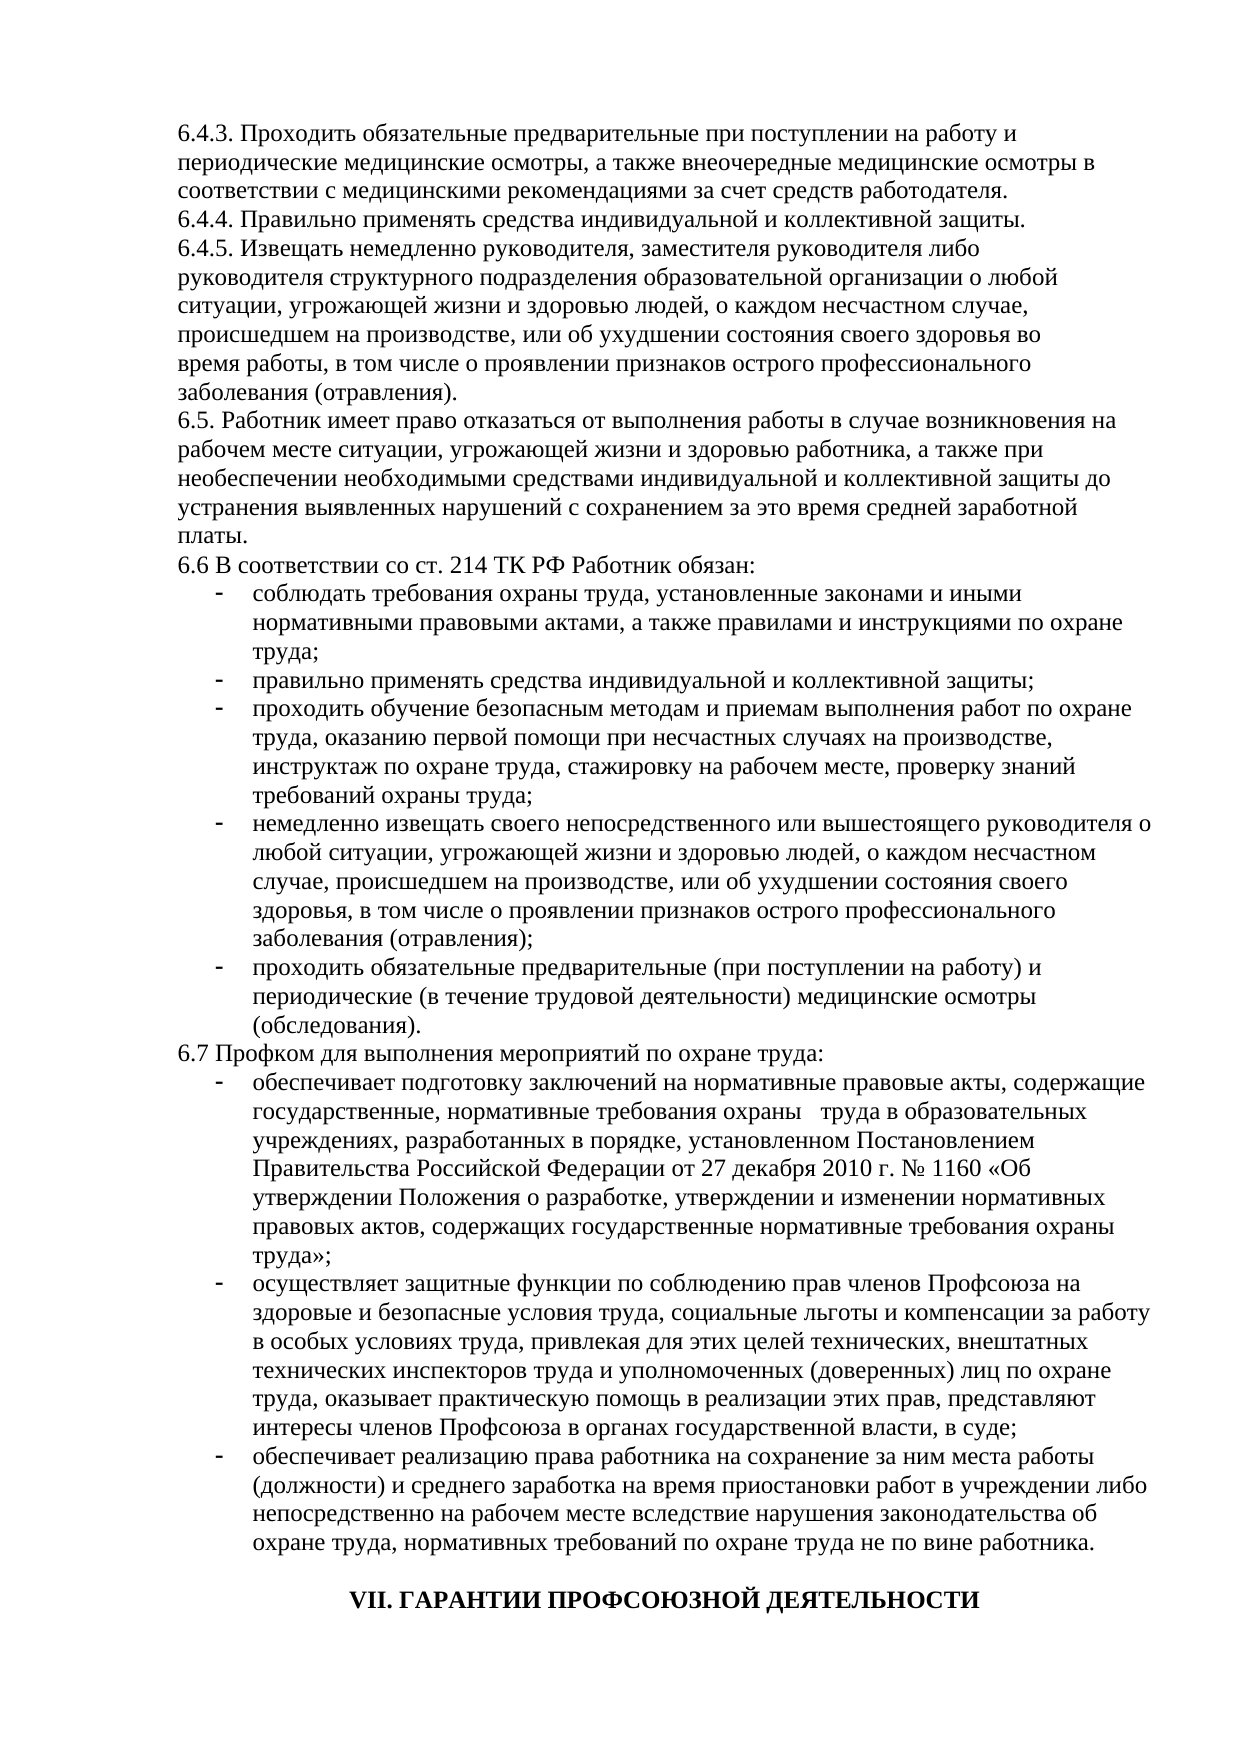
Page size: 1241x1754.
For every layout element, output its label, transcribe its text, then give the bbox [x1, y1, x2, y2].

text 6.6 В соответствии со ст. 214 ТК РФ Работник обязан: [177, 550, 1152, 578]
text VII. ГАРАНТИИ ПРОФСОЮЗНОЙ ДЕЯТЕЛЬНОСТИ [177, 1585, 1152, 1613]
list немедленно извещать своего непосредственного или вышестоящего руководителя о любой ситуации, угрожающей жизни и здоровью людей, о каждом несчастном случае, происшедшем на производстве, или об ухудшении состояния своего здоровья, в том числе о проявлении признаков острого профессионального заболевания (отравления); [215, 808, 1152, 952]
text 6.4.5. Извещать немедленно руководителя, заместителя руководителя либо [177, 233, 1152, 262]
text 6.4.3. Проходить обязательные предварительные при поступлении на работу и периодические медицинские осмотры, а также внеочередные медицинские осмотры в соответствии с медицинскими рекомендациями за счет средств работодателя. [177, 118, 1152, 204]
text происшедшем на производстве, или об ухудшении состояния своего здоровья во [177, 319, 1152, 348]
list правильно применять средства индивидуальной и коллективной защиты; [215, 665, 1152, 693]
list проходить обязательные предварительные (при поступлении на работу) и периодические (в течение трудовой деятельности) медицинские осмотры (обследования). [215, 952, 1152, 1038]
text ситуации, угрожающей жизни и здоровью людей, о каждом несчастном случае, [177, 291, 1152, 319]
list обеспечивает реализацию права работника на сохранение за ним места работы (должности) и среднего заработка на время приостановки работ в учреждении либо непосредственно на рабочем месте вследствие нарушения законодательства об охране труда, нормативных требований по охране труда не по вине работника. [215, 1441, 1152, 1556]
list обеспечивает подготовку заключений на нормативные правовые акты, содержащие государственные, нормативные требования охраны труда в образовательных учреждениях, разработанных в порядке, установленном Постановлением Правительства Российской Федерации от 27 декабря 2010 г. № 1160 «Об утверждении Положения о разработке, утверждении и изменении нормативных правовых актов, содержащих государственные нормативные требования охраны труда»; [215, 1067, 1152, 1268]
list соблюдать требования охраны труда, установленные законами и иными нормативными правовыми актами, а также правилами и инструкциями по охране труда; [215, 578, 1152, 665]
list проходить обучение безопасным методам и приемам выполнения работ по охране труда, оказанию первой помощи при несчастных случаях на производстве, инструктаж по охране труда, стажировку на рабочем месте, проверку знаний требований охраны труда; [215, 693, 1152, 808]
text 6.7 Профком для выполнения мероприятий по охране труда: [177, 1038, 1152, 1067]
text руководителя структурного подразделения образовательной организации о любой [177, 262, 1152, 291]
text время работы, в том числе о проявлении признаков острого профессионального заболевания (отравления). [177, 348, 1152, 406]
text 6.4.4. Правильно применять средства индивидуальной и коллективной защиты. [177, 204, 1152, 233]
list осуществляет защитные функции по соблюдению прав членов Профсоюза на здоровые и безопасные условия труда, социальные льготы и компенсации за работу в особых условиях труда, привлекая для этих целей технических, внештатных технических инспекторов труда и уполномоченных (доверенных) лиц по охране труда, оказывает практическую помощь в реализации этих прав, представляют интересы членов Профсоюза в органах государственной власти, в суде; [215, 1268, 1152, 1441]
text 6.5. Работник имеет право отказаться от выполнения работы в случае возникновения на рабочем месте ситуации, угрожающей жизни и здоровью работника, а также при необеспечении необходимыми средствами индивидуальной и коллективной защиты до устранения выявленных нарушений с сохранением за это время средней заработной платы. [177, 406, 1152, 550]
